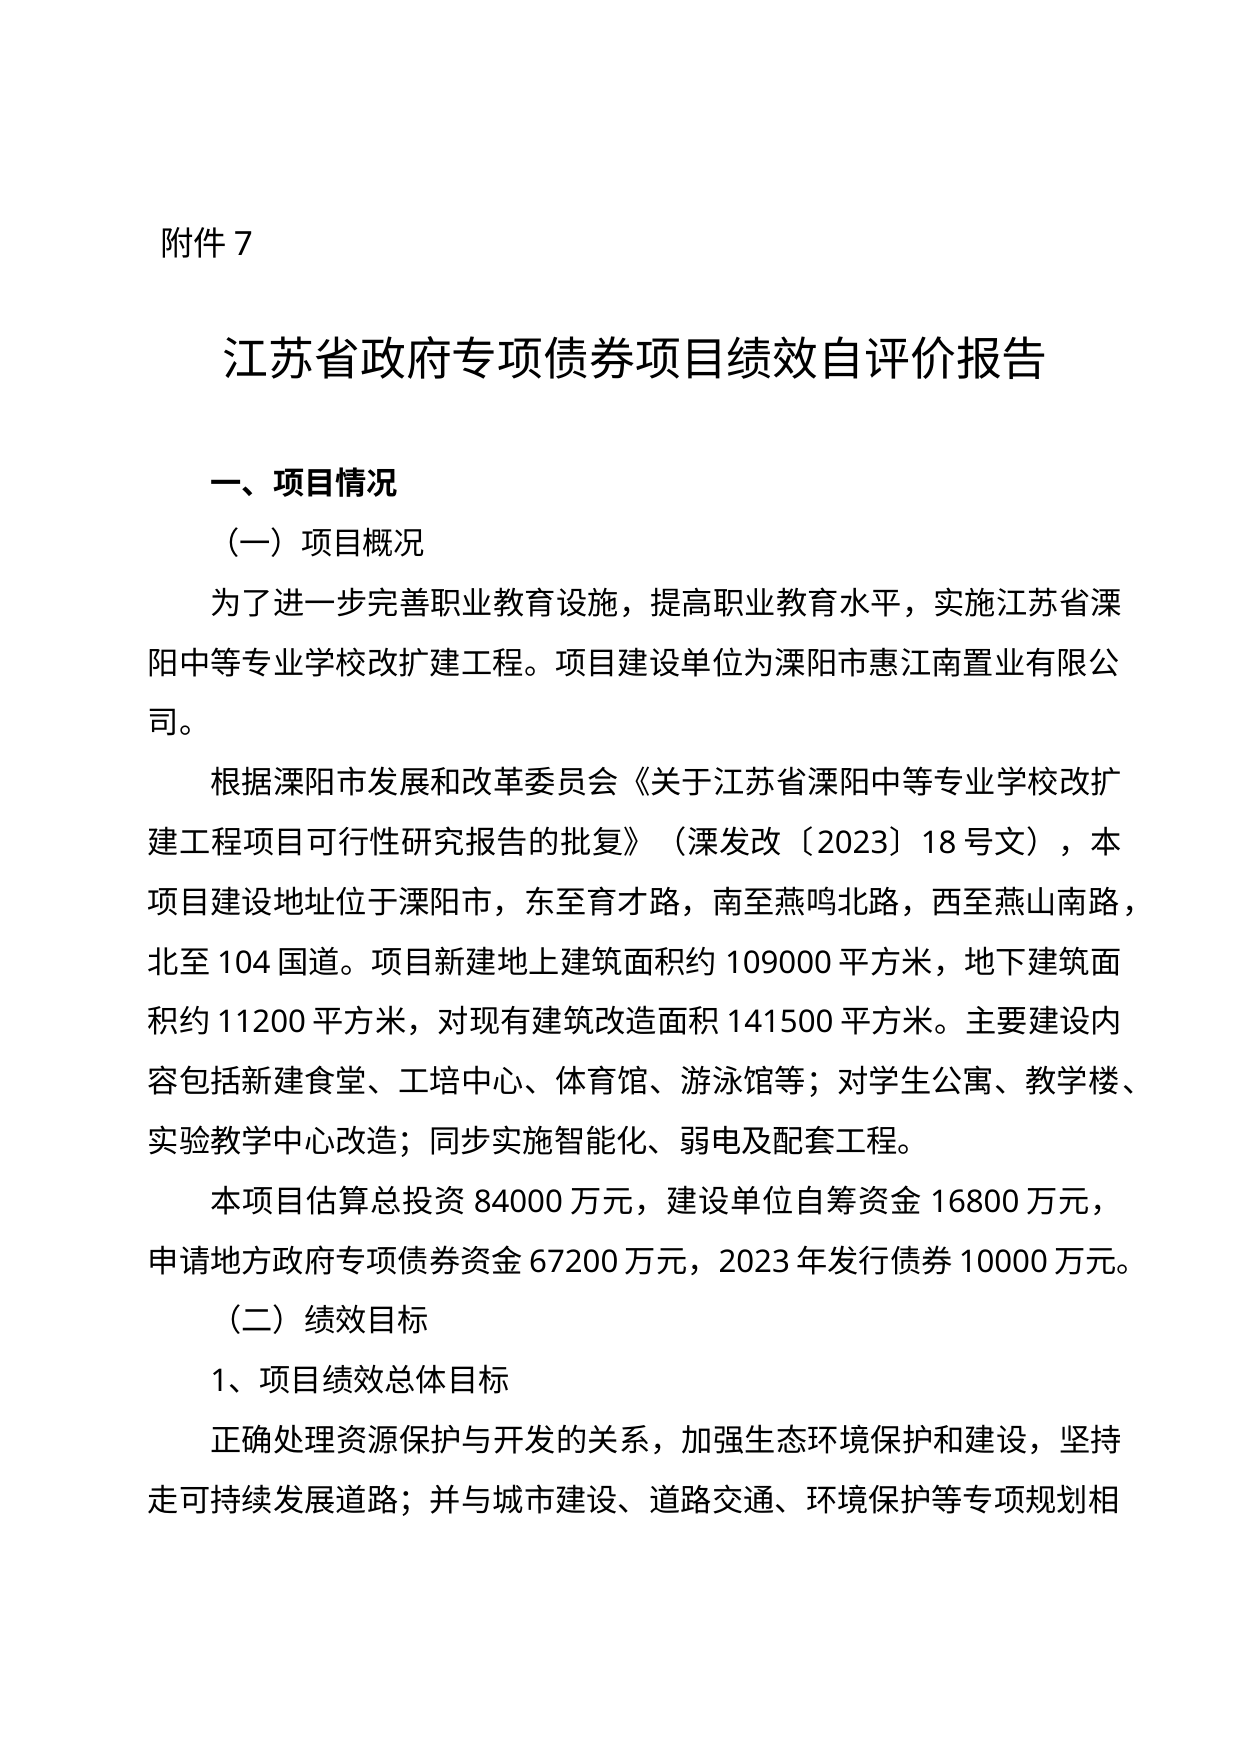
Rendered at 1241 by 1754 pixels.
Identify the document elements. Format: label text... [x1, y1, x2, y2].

text 根据溧阳市发展和改革委员会《关于江苏省溧阳中等专业学校改扩建工程项目可行性研究报告的批复》（溧发改〔2023〕18号文），本项目建设地址位于溧阳市，东至育才路，南至燕鸣北路，西至燕山南路，北至104国道。项目新建地上建筑面积约109000平方米，地下建筑面积约11200平方米，对现有建筑改造面积141500平方米。主要建设内容包括新建食堂、工培中心、体育馆、游泳馆等；对学生公寓、教学楼、实验教学中心改造；同步实施智能化、弱电及配套工程。 [148, 746, 1122, 1164]
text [148, 1404, 1122, 1523]
list 绩效目标 [148, 1284, 1122, 1344]
text 附件7 [160, 208, 1122, 267]
text 为了进一步完善职业教育设施，提高职业教育水平，实施江苏省溧阳中等专业学校改扩建工程。项目建设单位为溧阳市惠江南置业有限公司。 [148, 567, 1122, 746]
text 江苏省政府专项债券项目绩效自评价报告 [148, 327, 1122, 387]
text 一、项目情况 [148, 447, 1122, 507]
text 1、项目绩效总体目标 [148, 1344, 1122, 1404]
text 本项目估算总投资84000万元，建设单位自筹资金16800万元，申请地方政府专项债券资金67200万元，2023年发行债券10000万元。 [148, 1164, 1122, 1284]
text （一）项目概况 [148, 507, 1122, 567]
